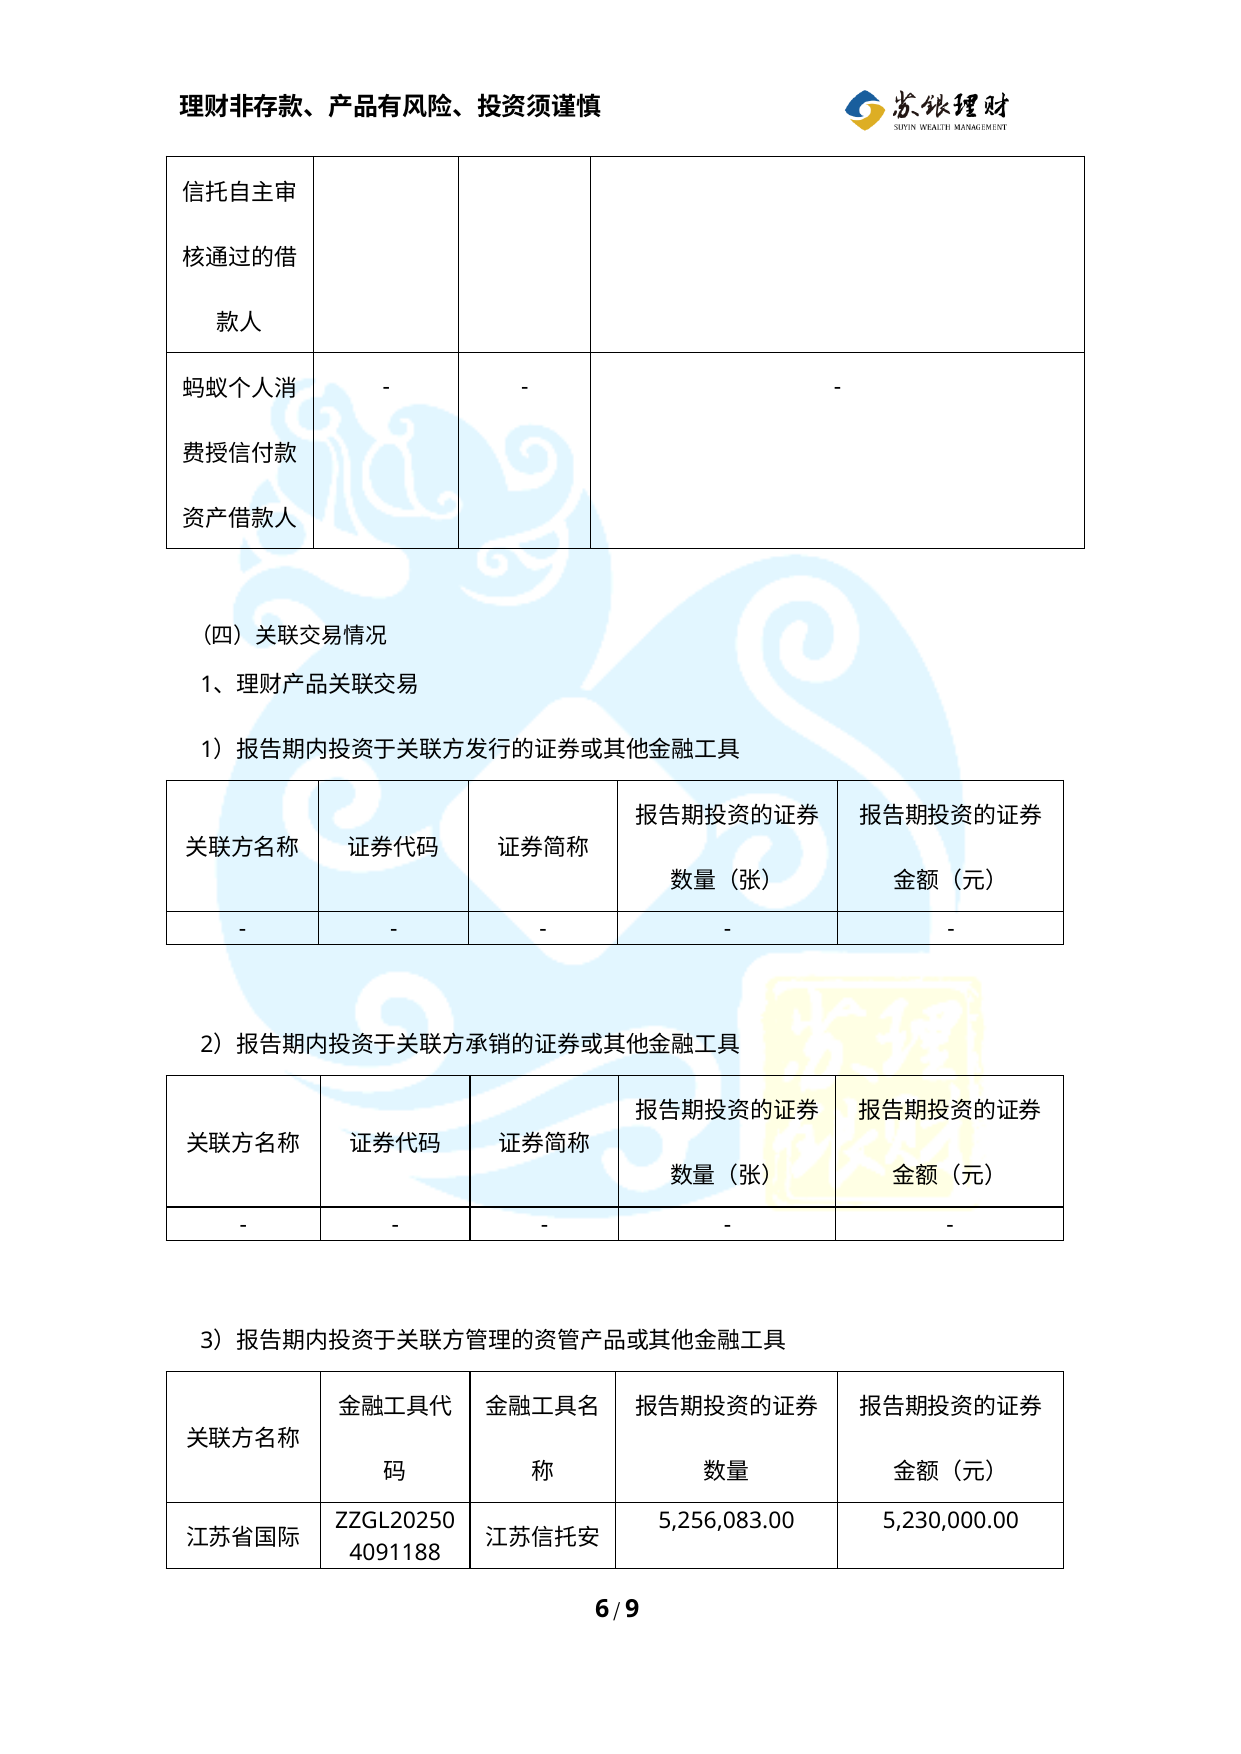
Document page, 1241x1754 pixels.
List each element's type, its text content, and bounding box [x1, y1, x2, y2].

table_cell - [167, 1208, 320, 1240]
table_header 证券代码 [321, 1076, 469, 1206]
table_cell - [319, 912, 468, 944]
table_cell - [321, 1208, 469, 1240]
subtitle 关联交易情况 [190, 617, 1053, 650]
table_cell - [618, 912, 837, 944]
table_cell 蚂蚁个人消费授信付款资产借款人 [167, 353, 313, 548]
table_cell - [459, 157, 590, 352]
table_header 关联方名称 [167, 781, 318, 911]
table_cell - [591, 353, 1084, 548]
table_cell - [314, 157, 458, 352]
table_header 报告期投资的证券金额（元） [838, 781, 1063, 911]
table_cell 5,256,083.00 [616, 1503, 837, 1568]
table_header 证券代码 [319, 781, 468, 911]
table_cell - [838, 912, 1063, 944]
list 报告期内投资于关联方管理的资管产品或其他金融工具 [177, 1306, 1053, 1371]
table_cell - [314, 353, 458, 548]
table_cell 江苏信托安源4号集合资金信托计划 [471, 1503, 615, 1568]
table_cell - [619, 1208, 835, 1240]
table_header 报告期投资的证券数量（张） [619, 1076, 835, 1206]
table_header 证券简称 [471, 1076, 618, 1206]
table_cell 江苏省国际信托有限责任公司 [167, 1503, 320, 1568]
table_cell - [469, 912, 617, 944]
table_cell - [591, 157, 1084, 352]
table_header 报告期投资的证券数量 [616, 1372, 837, 1502]
table_header 证券简称 [469, 781, 617, 911]
table_header 报告期投资的证券数量（张） [618, 781, 837, 911]
table_header 报告期投资的证券金额（元） [838, 1372, 1063, 1502]
table_header 关联方名称 [167, 1372, 320, 1502]
table_cell 抖音导流、信托自主审核通过的借款人 [167, 157, 313, 352]
picture [820, 72, 1039, 143]
text 1、理财产品关联交易 [177, 650, 1053, 715]
table_header 关联方名称 [167, 1076, 320, 1206]
text 1）报告期内投资于关联方发行的证券或其他金融工具 [177, 715, 1053, 780]
table_cell - [167, 912, 318, 944]
table_cell ZZGL202504091188 [321, 1503, 469, 1568]
table_cell - [459, 353, 590, 548]
table_cell 5,230,000.00 [838, 1503, 1063, 1568]
table_header 报告期投资的证券金额（元） [836, 1076, 1063, 1206]
table_header 金融工具代码 [321, 1372, 469, 1502]
table_cell - [471, 1208, 618, 1240]
table_cell - [836, 1208, 1063, 1240]
table_header 金融工具名称 [471, 1372, 615, 1502]
text 2）报告期内投资于关联方承销的证券或其他金融工具 [177, 1010, 1053, 1075]
